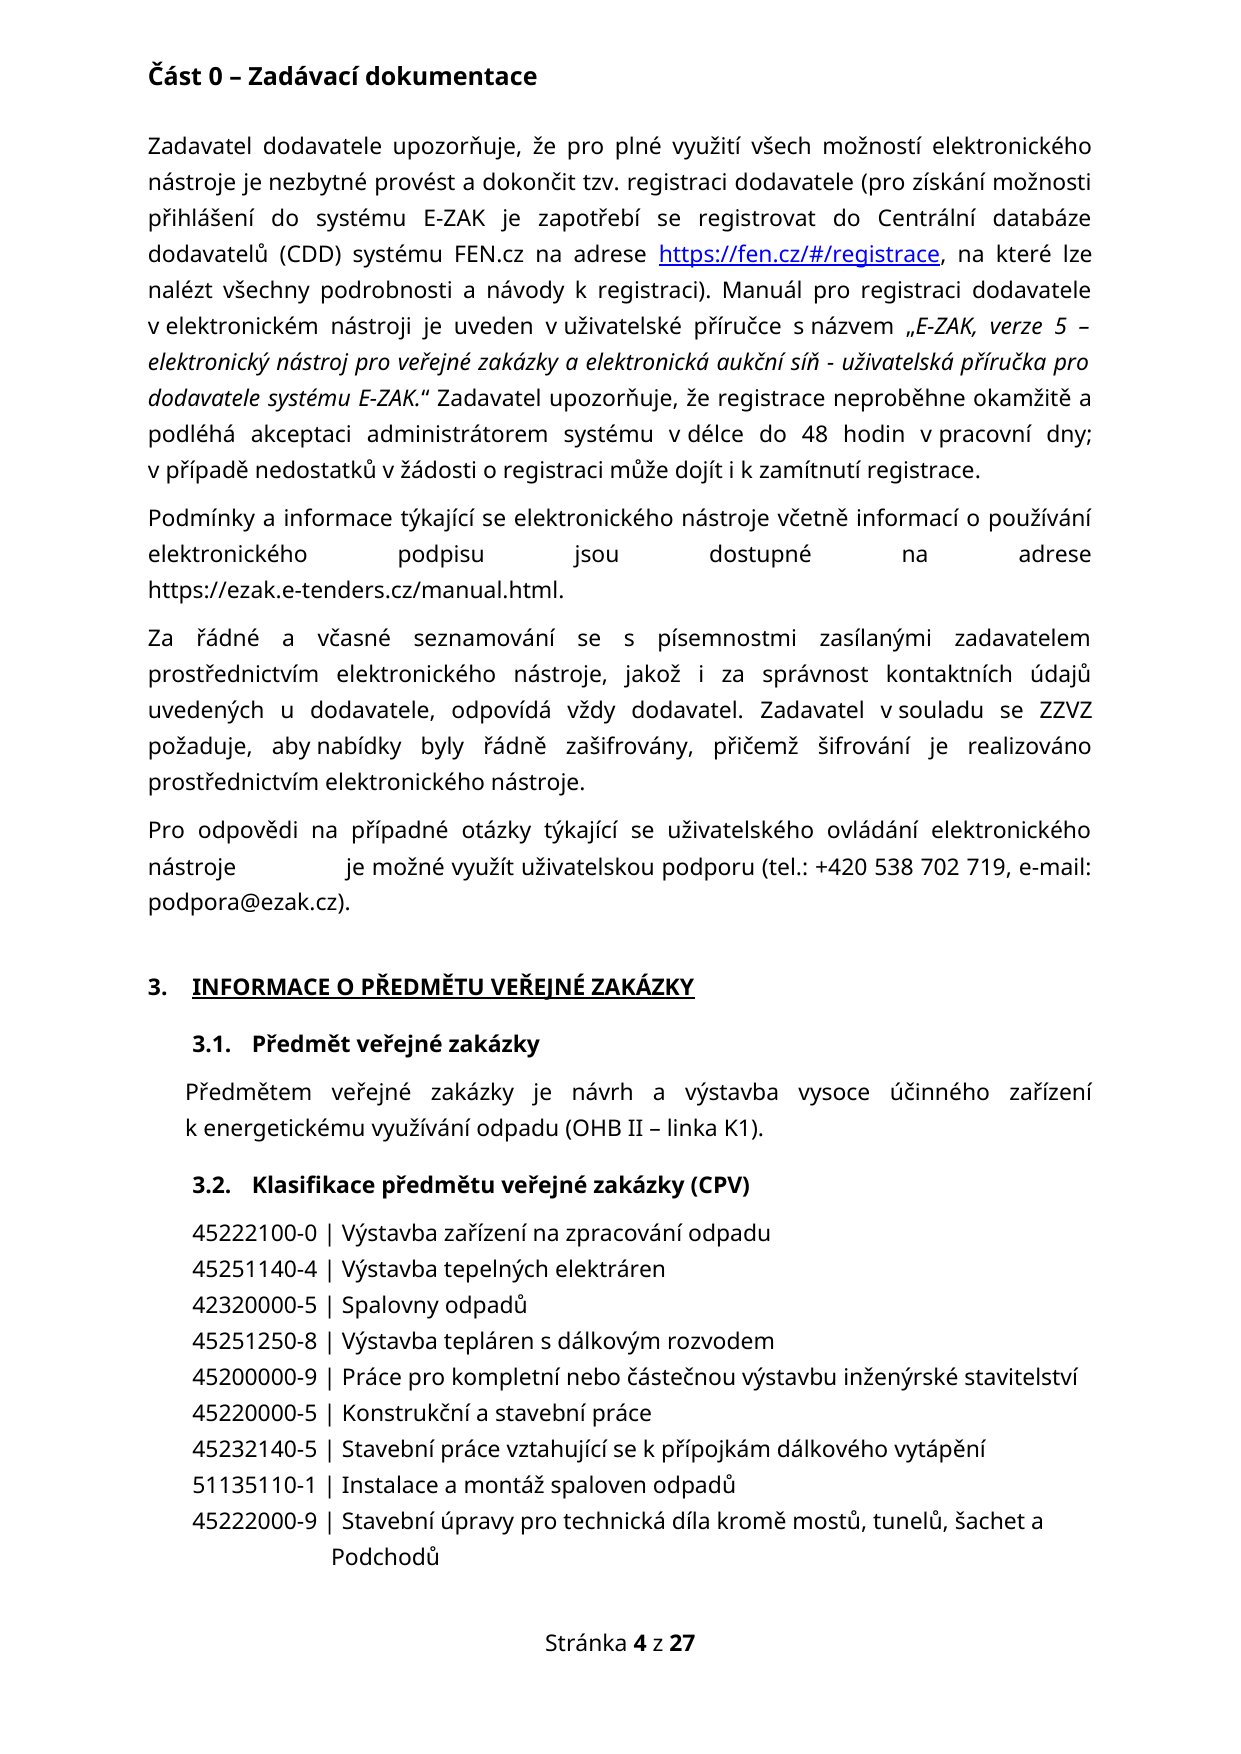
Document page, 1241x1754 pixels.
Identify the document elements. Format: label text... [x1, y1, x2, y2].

subtitle Za řádné a včasné seznamování se s písemnostmi zasílanými zadavatelem prostřednictvím elektronického nástroje, jakož i za správnost kontaktních údajů uvedených u dodavatele, odpovídá vždy dodavatel. Zadavatel v souladu se ZZVZ požaduje, aby nabídky byly řádně zašifrovány, přičemž šifrování je realizováno prostřednictvím elektronického nástroje. [148, 622, 1092, 797]
text 45251250-8 | Výstavba tepláren s dálkovým rozvodem [192, 1325, 1092, 1356]
text 45232140-5 | Stavební práce vztahující se k přípojkám dálkového vytápění [192, 1433, 1092, 1464]
text Pro odpovědi na případné otázky týkající se uživatelského ovládání elektronického nástroje je možné využít uživatelskou podporu (tel.: +420 538 702 719, e-mail: podpora@ezak.cz). [148, 814, 1092, 918]
text Podmínky a informace týkající se elektronického nástroje včetně informací o používání elektronického podpisu jsou dostupné na adrese https://ezak.e-tenders.cz/manual.html. [148, 502, 1092, 605]
text Podchodů [325, 1541, 1092, 1572]
subtitle INFORMACE O PŘEDMĚTU VEŘEJNÉ ZAKÁZKY [148, 971, 1092, 1002]
subtitle Klasifikace předmětu veřejné zakázky (CPV) [192, 1169, 1092, 1200]
text 51135110-1 | Instalace a montáž spaloven odpadů [192, 1469, 1092, 1500]
text 45200000-9 | Práce pro kompletní nebo částečnou výstavbu inženýrské stavitelství [192, 1361, 1092, 1392]
text 45251140-4 | Výstavba tepelných elektráren [192, 1253, 1092, 1284]
subtitle Předmět veřejné zakázky [192, 1027, 1092, 1059]
subtitle Zadavatel dodavatele upozorňuje, že pro plné využití všech možností elektronického nástroje je nezbytné provést a dokončit tzv. registraci dodavatele (pro získání možnosti přihlášení do systému E-ZAK je zapotřebí se registrovat do Centrální databáze dodavatelů (CDD) systému FEN.cz na adrese https://fen.cz/#/registrace, na které lze nalézt všechny podrobnosti a návody k registraci). Manuál pro registraci dodavatele v elektronickém nástroji je uveden v uživatelské příručce s názvem „E-ZAK, verze 5 – elektronický nástroj pro veřejné zakázky a elektronická aukční síň - uživatelská příručka pro dodavatele systému E-ZAK.“ Zadavatel upozorňuje, že registrace neproběhne okamžitě a podléhá akceptaci administrátorem systému v délce do 48 hodin v pracovní dny; v případě nedostatků v žádosti o registraci může dojít i k zamítnutí registrace. [148, 130, 1092, 485]
list Předmětem veřejné zakázky je návrh a výstavba vysoce účinného zařízení k energetickému využívání odpadu (OHB II – linka K1). [185, 1076, 1092, 1143]
text 42320000-5 | Spalovny odpadů [192, 1289, 1092, 1320]
text 45220000-5 | Konstrukční a stavební práce [192, 1397, 1092, 1428]
text 45222100-0 | Výstavba zařízení na zpracování odpadu [192, 1217, 1092, 1248]
text 45222000-9 | Stavební úpravy pro technická díla kromě mostů, tunelů, šachet a [192, 1504, 1092, 1536]
